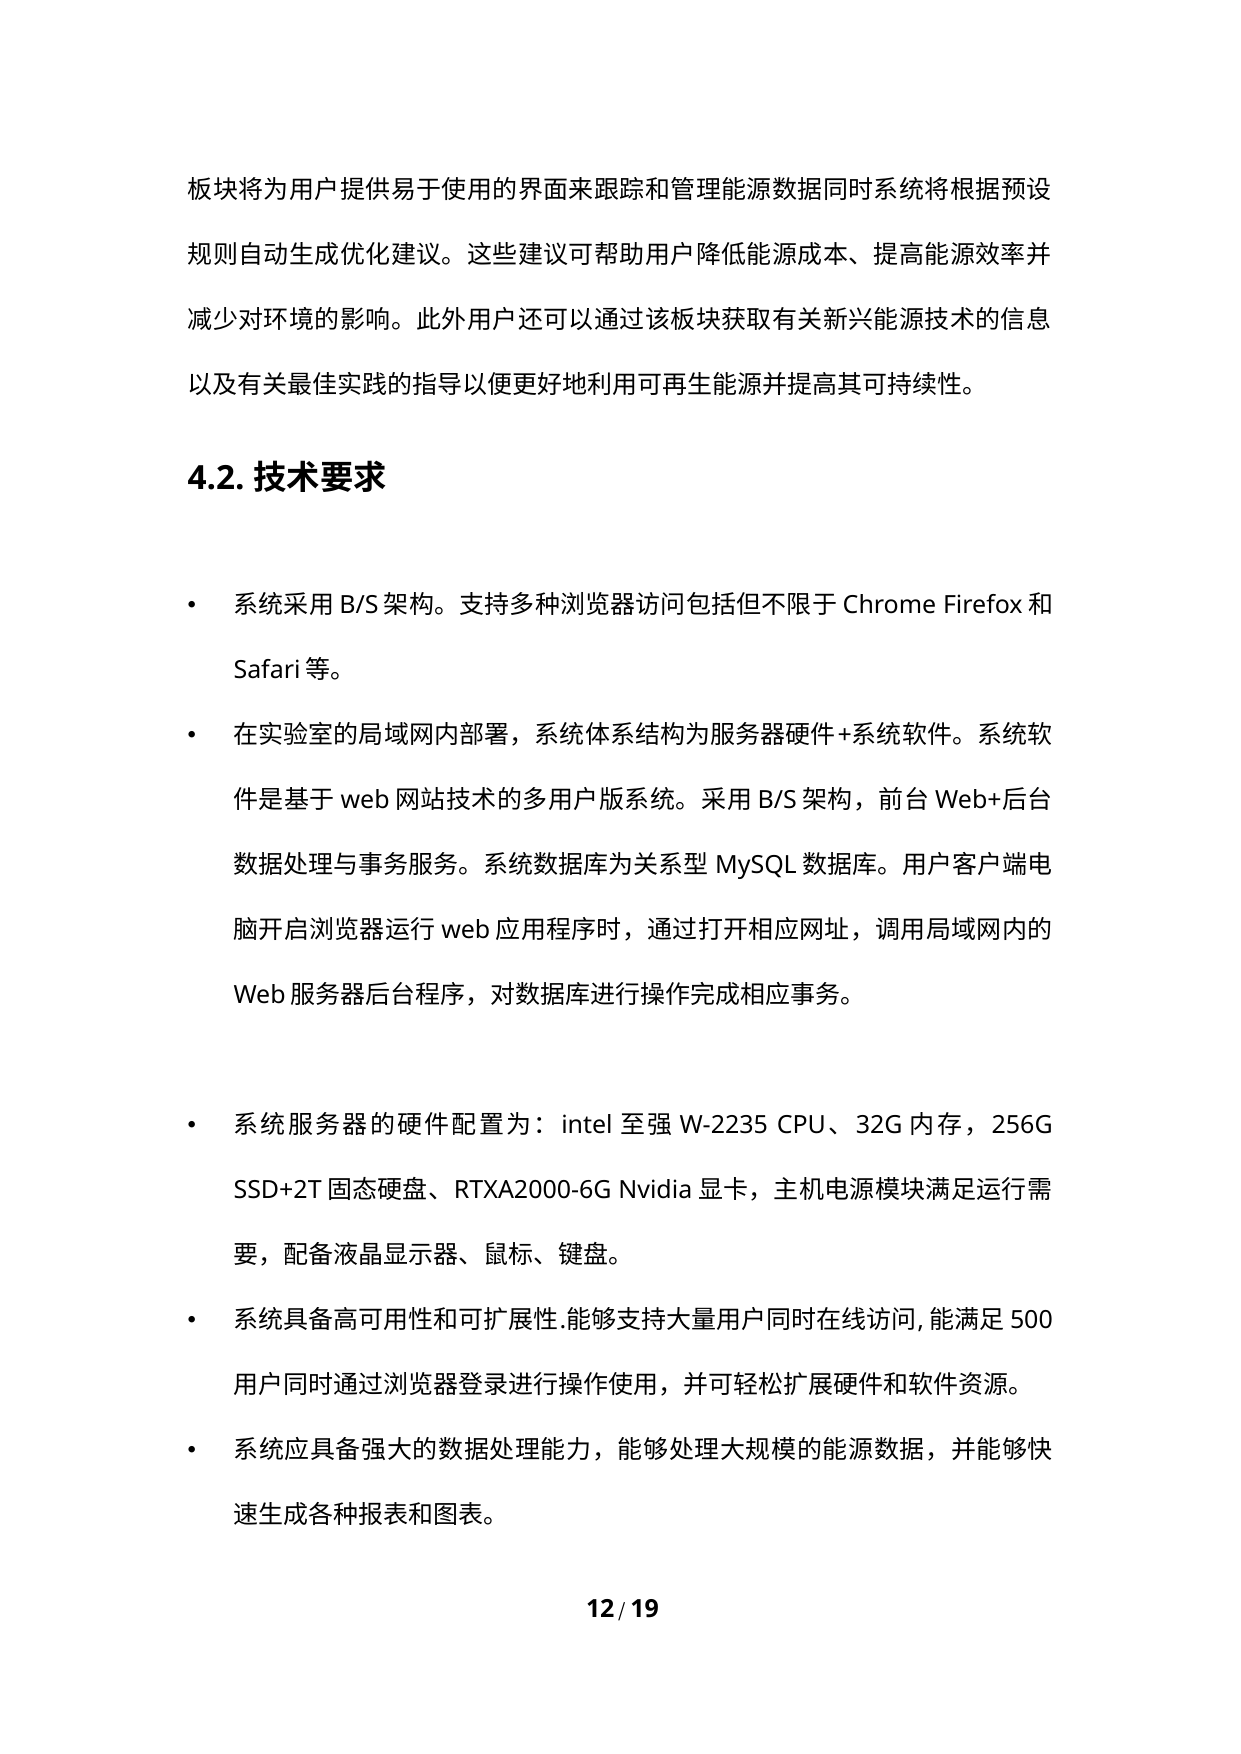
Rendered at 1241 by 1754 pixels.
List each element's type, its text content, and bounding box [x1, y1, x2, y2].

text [187, 156, 1053, 416]
list 在实验室的局域网内部署，系统体系结构为服务器硬件+系统软件。系统软件是基于web网站技术的多用户版系统。采用B/S架构，前台Web+后台数据处理与事务服务。系统数据库为关系型MySQL数据库。用户客户端电脑开启浏览器运行web应用程序时，通过打开相应网址，调用局域网内的Web服务器后台程序，对数据库进行操作完成相应事务。 [187, 700, 1053, 1025]
list 系统应具备强大的数据处理能力，能够处理大规模的能源数据，并能够快速生成各种报表和图表。 [187, 1415, 1053, 1545]
list 系统具备高可用性和可扩展性.能够支持大量用户同时在线访问, 能满足500用户同时通过浏览器登录进行操作使用，并可轻松扩展硬件和软件资源。 [187, 1285, 1053, 1415]
subtitle 4.2. 技术要求 [187, 443, 1053, 508]
list 系统采用B/S架构。支持多种浏览器访问包括但不限于Chrome Firefox和Safari等。 [187, 570, 1053, 700]
list 系统服务器的硬件配置为：intel至强W-2235 CPU、32G内存，256G SSD+2T固态硬盘、RTXA2000-6G Nvidia显卡，主机电源模块满足运行需要，配备液晶显示器、鼠标、键盘。 [187, 1090, 1053, 1285]
